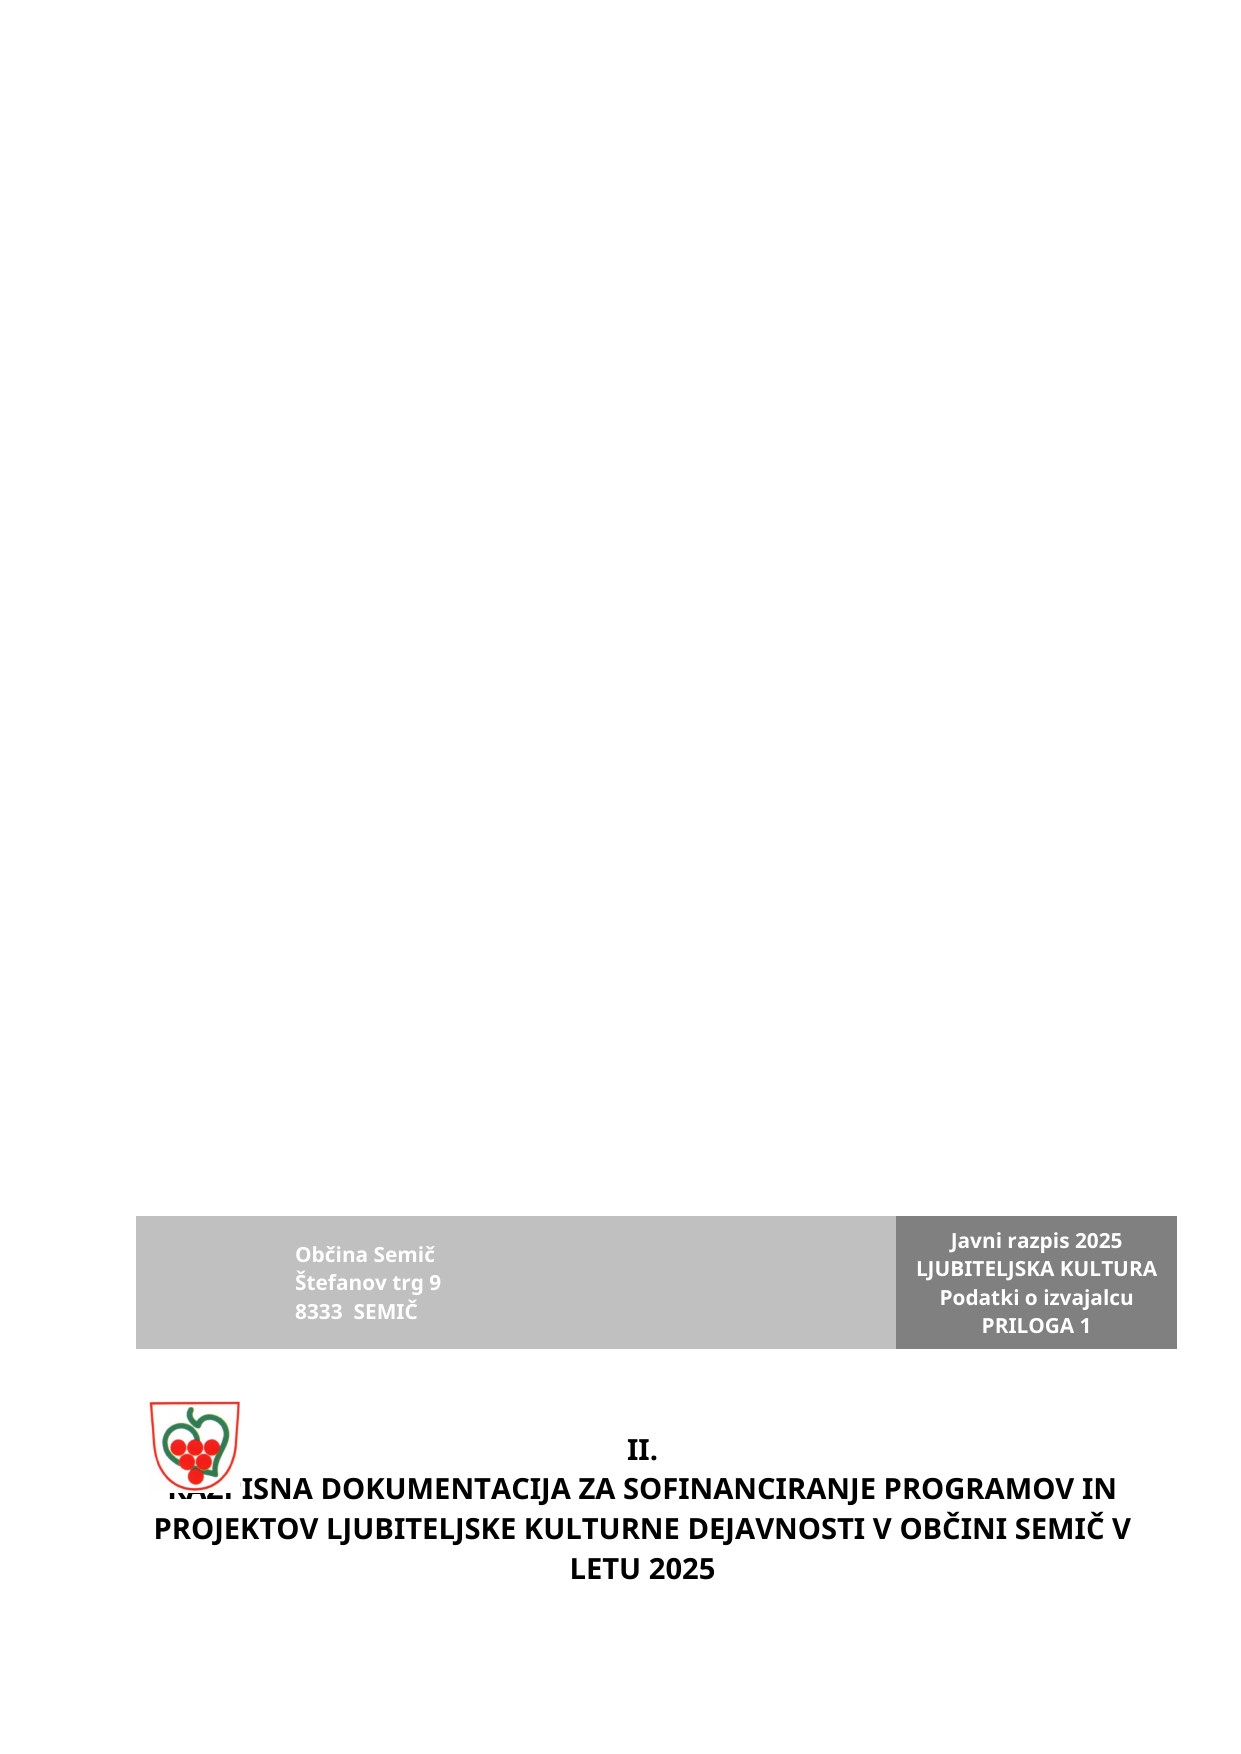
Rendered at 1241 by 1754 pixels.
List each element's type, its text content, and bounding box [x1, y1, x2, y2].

table_header Javni razpis 2025 LJUBITELJSKA KULTURA Podatki o izvajalcu PRILOGA 1 [896, 1216, 1177, 1349]
text II. [241, 1429, 1137, 1469]
picture [147, 1401, 241, 1493]
table_header Občina Semič Štefanov trg 9 8333 SEMIČ [284, 1216, 896, 1349]
table_header [136, 1216, 284, 1349]
text RAZPISNA DOKUMENTACIJA ZA SOFINANCIRANJE PROGRAMOV IN PROJEKTOV LJUBITELJSKE KULTURNE DEJAVNOSTI V OBČINI SEMIČ V LETU 2025 [148, 1469, 1137, 1588]
